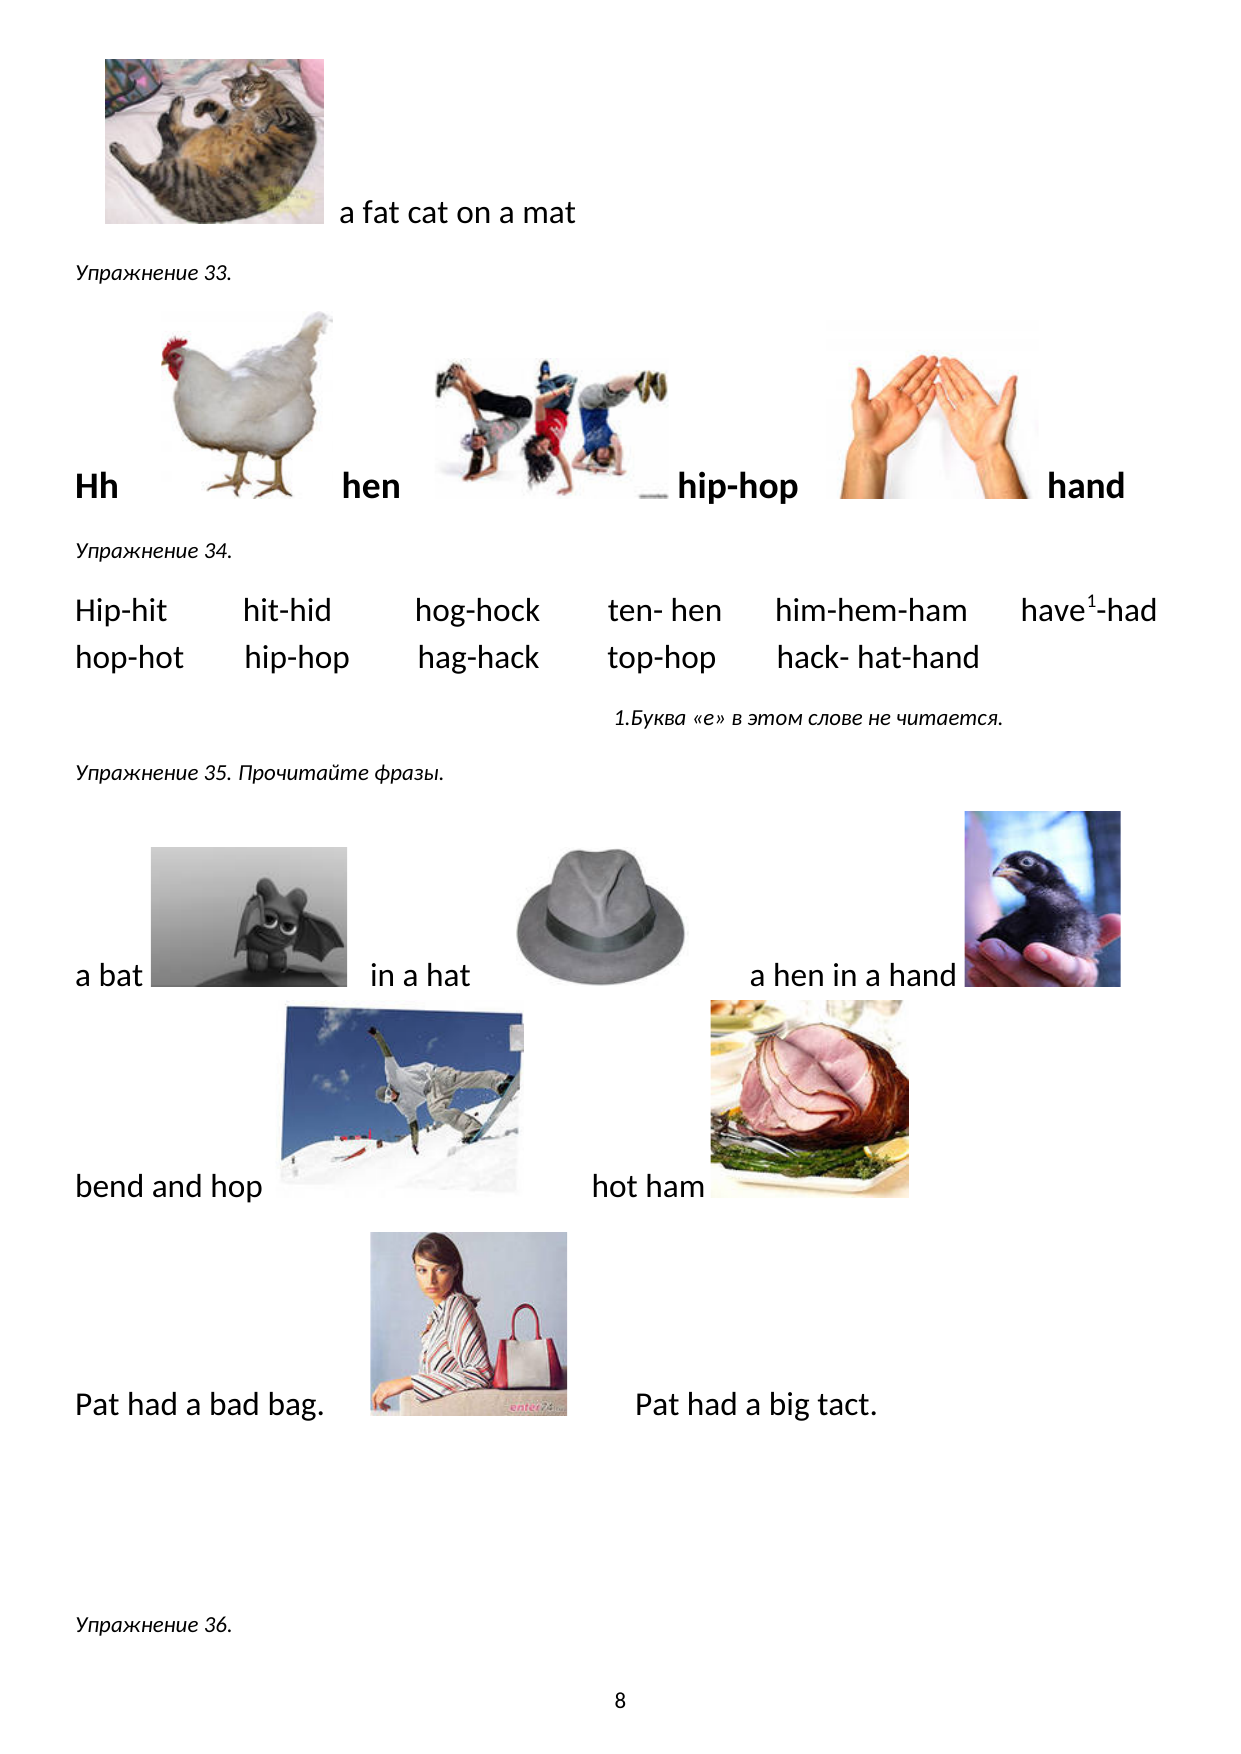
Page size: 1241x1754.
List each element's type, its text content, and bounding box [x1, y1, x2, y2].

text Упражнение 34. [75, 536, 1165, 564]
text a fat cat on a mat [75, 59, 1165, 231]
text Pat had a bad bag. Pat had a big tact. [75, 1233, 1165, 1424]
text 1.Буква «е» в этом слове не читается. [75, 703, 1165, 731]
text Упражнение 36. [75, 1610, 1165, 1638]
picture [105, 59, 324, 224]
text Упражнение 35. Прочитайте фразы. [75, 758, 1165, 786]
picture [434, 358, 669, 499]
picture [710, 1000, 909, 1198]
picture [275, 1000, 524, 1198]
picture [964, 811, 1121, 987]
picture [370, 1232, 568, 1416]
text Упражнение 33. [75, 258, 1165, 286]
picture [826, 320, 1039, 499]
picture [515, 847, 690, 987]
text Hip-hit hit-hid hog-hock ten- hen him-hem-ham have1-had hop-hot hip-hop hag-hack top-hop hack- hat-hand [75, 589, 1165, 676]
picture [161, 311, 333, 499]
